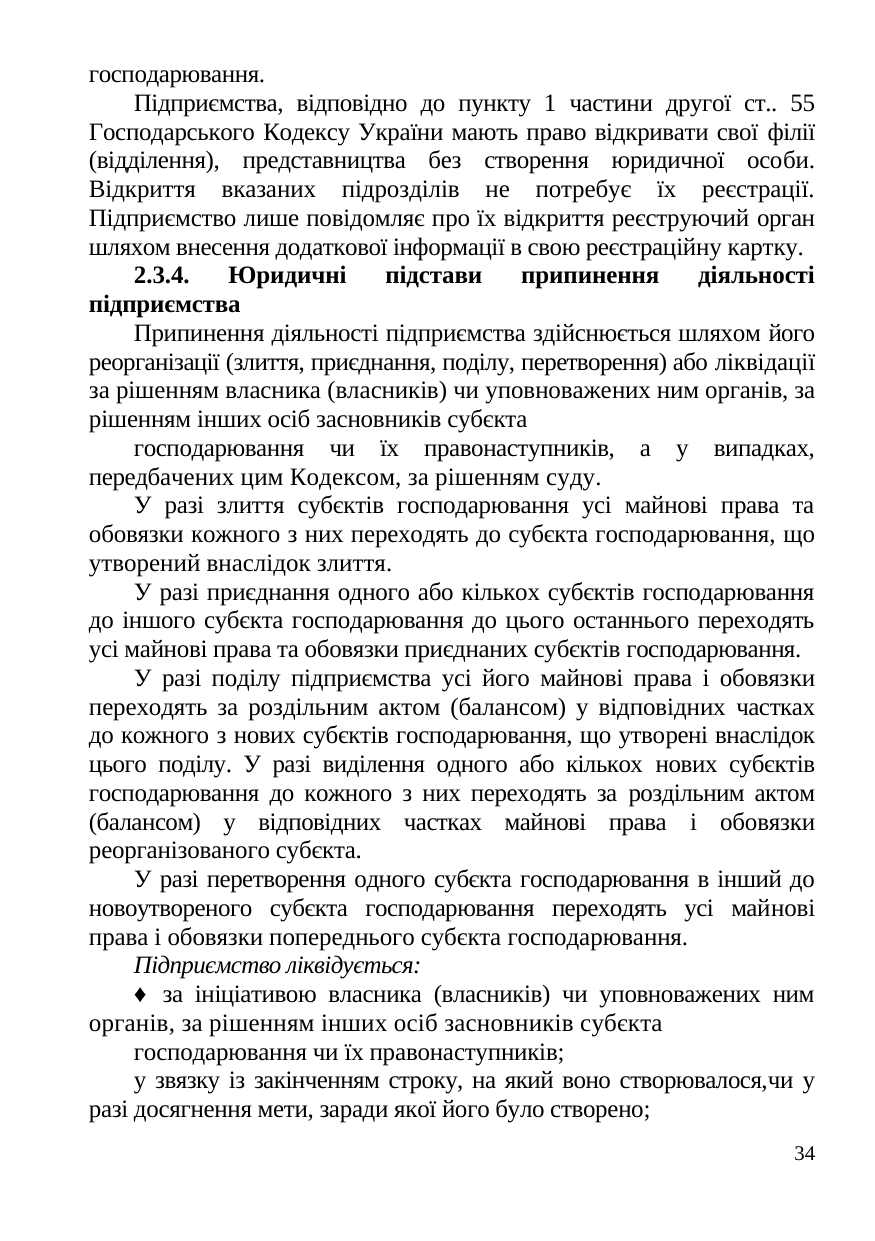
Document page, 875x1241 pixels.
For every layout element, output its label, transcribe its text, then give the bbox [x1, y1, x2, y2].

text Припинення діяльності підприємства здійснюється шляхом його реорганізації (злиття, приєднання, поділу, перетворення) або ліквідації за рішенням власника (власників) чи уповноважених ним органів, за рішенням інших осіб засновників субєкта [89, 318, 815, 433]
text Підприємства, відповідно до пункту 1 частини другої ст.. 55 Господарського Кодексу України мають право відкривати свої філії (відділення), представництва без створення юридичної особи. Відкриття вказаних підрозділів не потребує їх реєстрації. Підприємство лише повідомляє про їх відкриття реєструючий орган шляхом внесення додаткової інформації в свою реєстраційну картку. [89, 88, 815, 260]
text 2.3.4. Юридичні підстави припинення діяльності підприємства [89, 260, 815, 318]
text У разі злиття субєктів господарювання усі майнові права та обовязки кожного з них переходять до субєкта господарювання, що утворений внаслідок злиття. [89, 490, 815, 577]
text господарювання чи їх правонаступників; [89, 1037, 815, 1065]
text У разі поділу підприємства усі його майнові права і обовязки переходять за роздільним актом (балансом) у відповідних частках до кожного з нових субєктів господарювання, що утворені внаслідок цього поділу. У разі виділення одного або кількох нових субєктів господарювання до кожного з них переходять за роздільним актом (балансом) у відповідних частках майнові права і обовязки реорганізованого субєкта. [89, 663, 815, 864]
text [89, 59, 815, 88]
text Підприємство ліквідується: [89, 950, 815, 979]
text ♦ за ініціативою власника (власників) чи уповноважених ним органів, за рішенням інших осіб засновників субєкта [89, 979, 815, 1037]
text У разі перетворення одного субєкта господарювання в інший до новоутвореного субєкта господарювання переходять усі майнові права і обовязки попереднього субєкта господарювання. [89, 864, 815, 950]
text господарювання чи їх правонаступників, а у випадках, передбачених цим Кодексом, за рішенням суду. [89, 433, 815, 490]
text у звязку із закінченням строку, на який воно створювалося,чи у разі досягнення мети, заради якої його було створено; [89, 1065, 815, 1123]
text У разі приєднання одного або кількох субєктів господарювання до іншого субєкта господарювання до цього останнього переходять усі майнові права та обовязки приєднаних субєктів господарювання. [89, 577, 815, 663]
